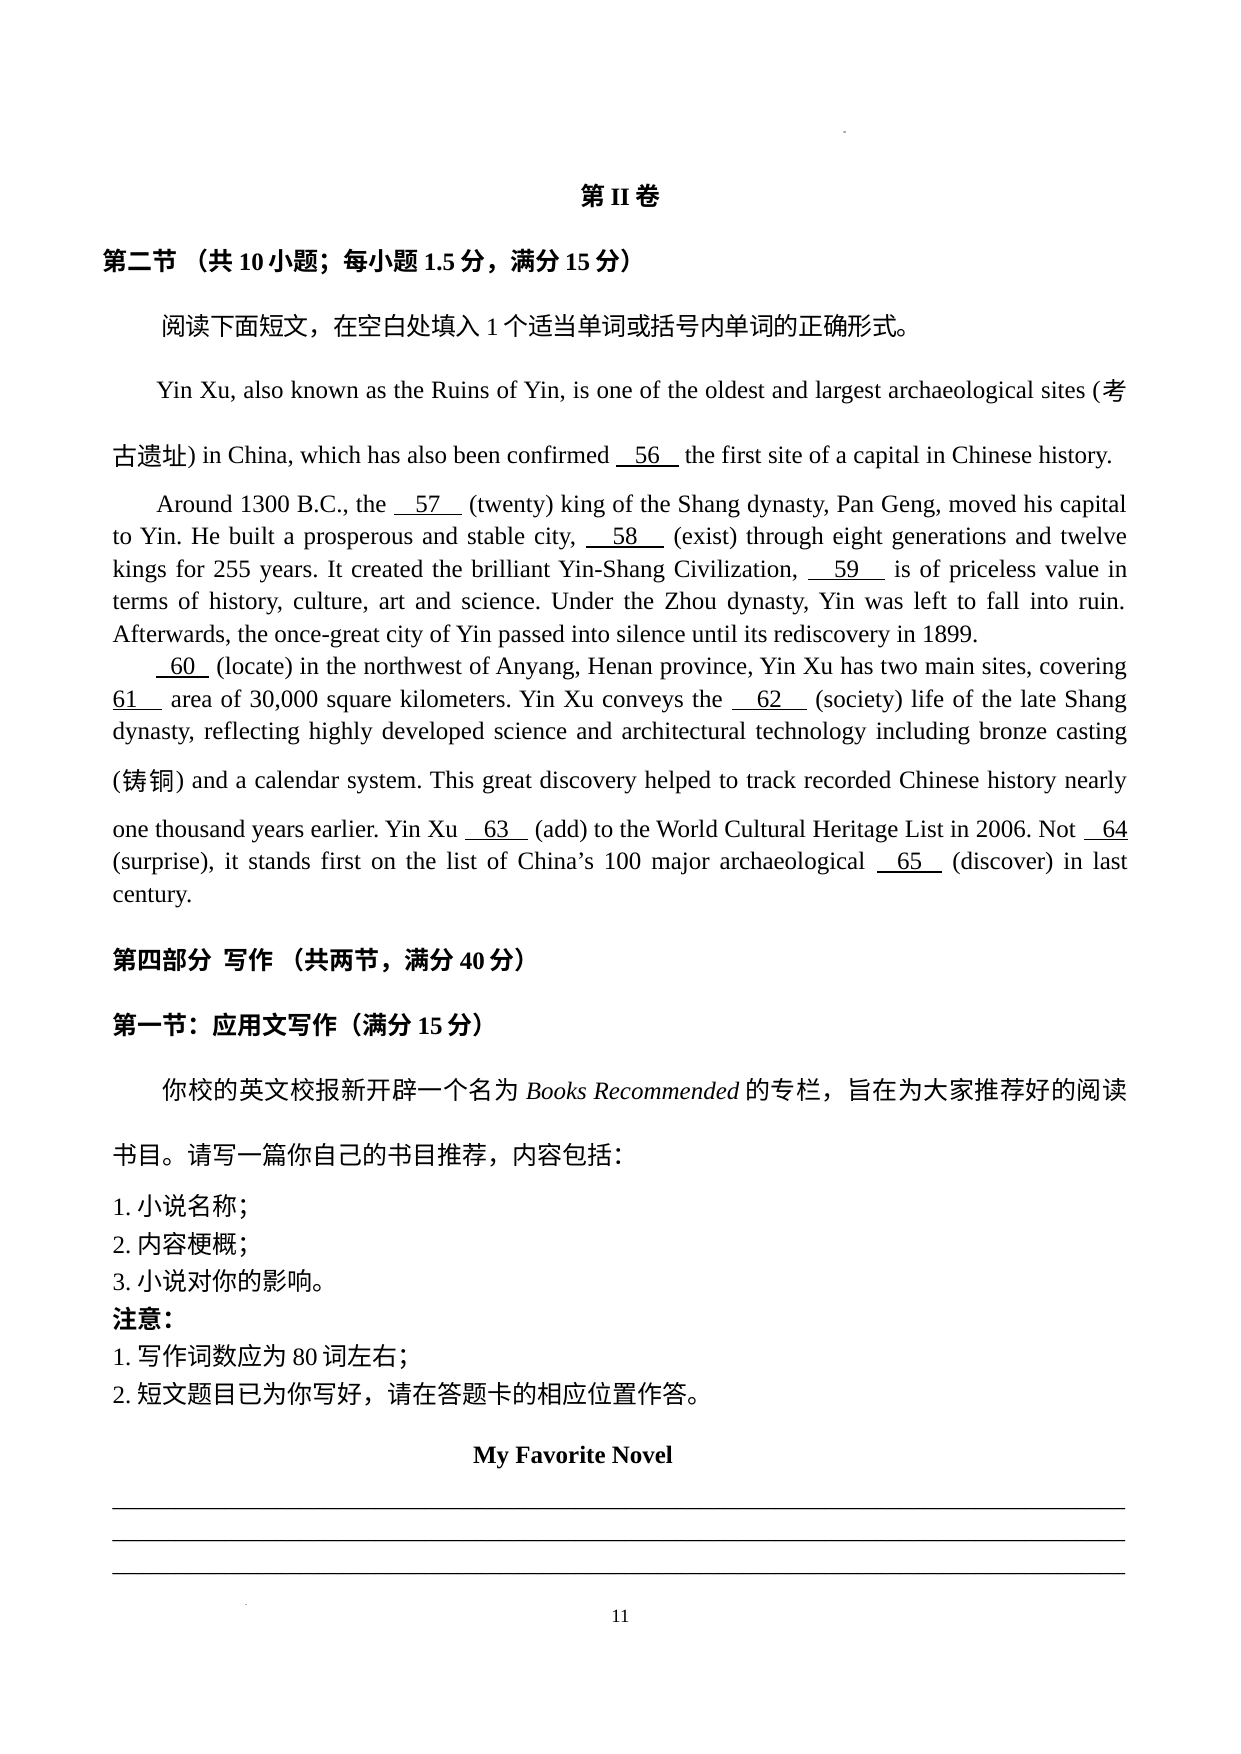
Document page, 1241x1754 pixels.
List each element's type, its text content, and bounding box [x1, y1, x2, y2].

text My Favorite Novel [375, 1440, 1128, 1469]
list 小说名称； [112, 1186, 1128, 1223]
text 第四部分 写作 （共两节，满分40分） [112, 926, 1128, 991]
list 短文题目已为你写好，请在答题卡的相应位置作答。 [112, 1373, 1128, 1411]
text 第II卷 [112, 162, 1128, 227]
text 你校的英文校报新开辟一个名为Books Recommended的专栏，旨在为大家推荐好的阅读书目。请写一篇你自己的书目推荐，内容包括： [112, 1056, 1128, 1186]
text 阅读下面短文，在空白处填入1个适当单词或括号内单词的正确形式。 [112, 292, 1128, 357]
text 第一节：应用文写作（满分15分） [112, 991, 1128, 1056]
list 写作词数应为80词左右； [112, 1336, 1128, 1373]
text Around 1300 B.C., the 57 (twenty) king of the Shang dynasty, Pan Geng, moved his capital to Yin. He built a prosperous and stable city, 58 (exist) through eight generations and twelve kings for 255 years. It created the brilliant Yin-Shang Civilization, 59 is of priceless value in terms of history, culture, art and science. Under the Zhou dynasty, Yin was left to fall into ruin. Afterwards, the once-great city of Yin passed into silence until its rediscovery in 1899. [112, 487, 1128, 649]
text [112, 1481, 1128, 1579]
text 60 (locate) in the northwest of Anyang, Henan province, Yin Xu has two main sites, covering 61 area of 30,000 square kilometers. Yin Xu conveys the 62 (society) life of the late Shang dynasty, reflecting highly developed science and architectural technology including bronze casting (铸铜) and a calendar system. This great discovery helped to track recorded Chinese history nearly one thousand years earlier. Yin Xu 63 (add) to the World Cultural Heritage List in 2006. Not 64 (surprise), it stands first on the list of China’s 100 major archaeological 65 (discover) in last century. [112, 649, 1128, 909]
text 注意： [112, 1298, 1128, 1336]
list 小说对你的影响。 [112, 1261, 1128, 1298]
text 第二节 （共10小题；每小题1.5分，满分15分） [91, 227, 1128, 292]
list 内容梗概； [112, 1223, 1128, 1261]
text Yin Xu, also known as the Ruins of Yin, is one of the oldest and largest archaeological sites (考古遗址) in China, which has also been confirmed 56 the first site of a capital in Chinese history. [112, 357, 1128, 487]
